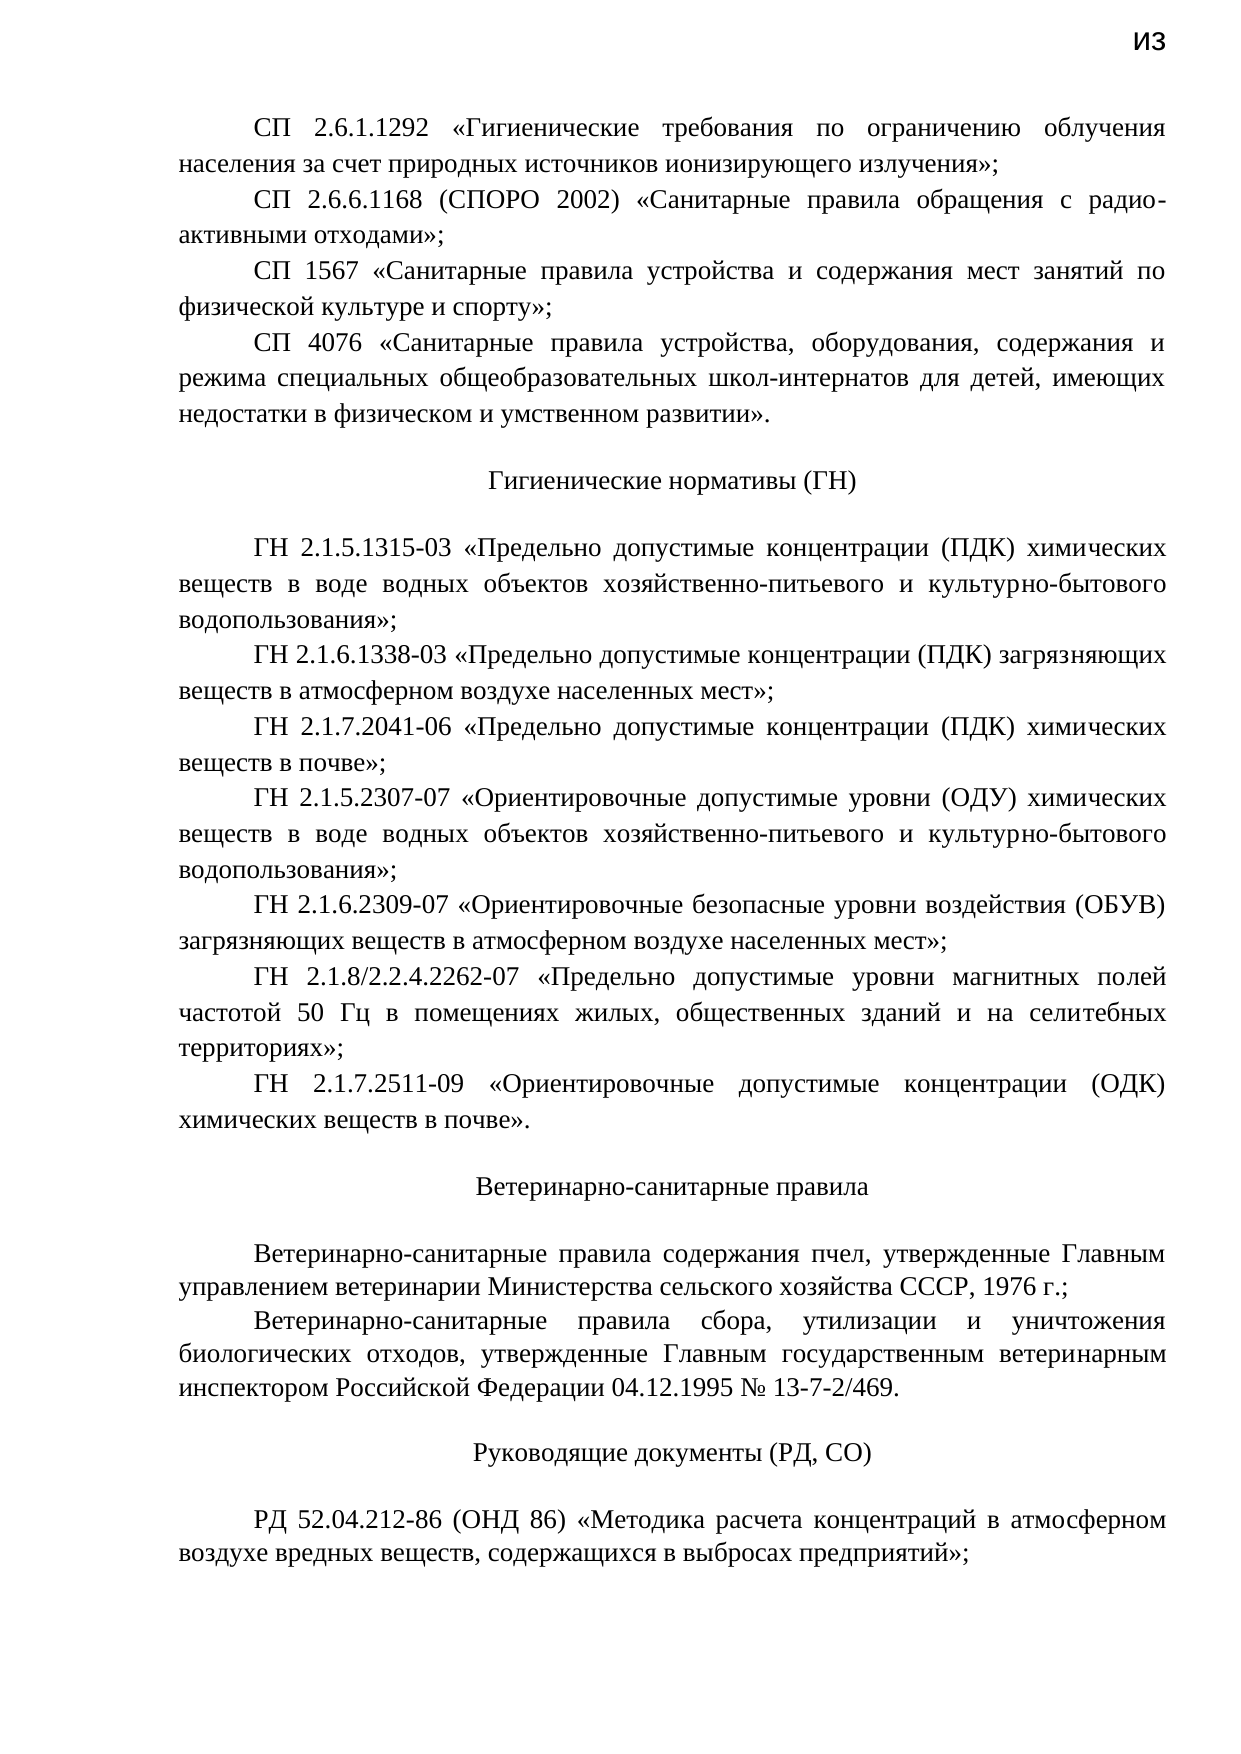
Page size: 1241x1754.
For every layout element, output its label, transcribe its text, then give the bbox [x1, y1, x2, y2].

text СП 1567 «Санитарные правила устройства и содержания мест занятий по физической культуре и спорту»; [178, 254, 1166, 321]
text из [178, 19, 1166, 57]
text Руководящие документы (РД, СО) [178, 1436, 1166, 1467]
text Гигиенические нормативы (ГН) [178, 464, 1166, 495]
text СП 4076 «Санитарные правила устройства, оборудования, содержания и режима специальных общеобразовательных школ-интернатов для детей, имеющих недостатки в физическом и умственном развитии». [178, 326, 1166, 428]
text Ветеринарно-санитарные правила содержания пчел, утвержденные Главным управлением ветеринарии Министерства сельского хозяйства СССР, 1976 г.; [178, 1237, 1166, 1302]
text РД 52.04.212-86 (ОНД 86) «Методика расчета концентраций в атмосферном воздухе вредных веществ, содержащихся в выбросах предприятий»; [178, 1503, 1166, 1567]
text СП 2.6.6.1168 (СПОРО 2002) «Санитарные правила обращения с радиоактивными отходами»; [178, 183, 1166, 250]
text ГН 2.1.6.1338-03 «Предельно допустимые концентрации (ПДК) загрязняющих веществ в атмосферном воздухе населенных мест»; [178, 638, 1166, 705]
text ГН 2.1.8/2.2.4.2262-07 «Предельно допустимые уровни магнитных полей частотой 50 Гц в помещениях жилых, общественных зданий и на селитебных территориях»; [178, 960, 1166, 1063]
text ГН 2.1.5.2307-07 «Ориентировочные допустимые уровни (ОДУ) химических веществ в воде водных объектов хозяйственно-питьевого и культурно-бытового водопользования»; [178, 781, 1166, 884]
text Ветеринарно-санитарные правила сбора, утилизации и уничтожения биологических отходов, утвержденные Главным государственным ветеринарным инспектором Российской Федерации 04.12.1995 № 13-7-2/469. [178, 1304, 1166, 1402]
text Ветеринарно-санитарные правила [178, 1170, 1166, 1201]
text ГН 2.1.5.1315-03 «Предельно допустимые концентрации (ПДК) химических веществ в воде водных объектов хозяйственно-питьевого и культурно-бытового водопользования»; [178, 531, 1166, 634]
text ГН 2.1.7.2511-09 «Ориентировочные допустимые концентрации (ОДК) химических веществ в почве». [178, 1067, 1166, 1134]
text СП 2.6.1.1292 «Гигиенические требования по ограничению облучения населения за счет природных источников ионизирующего излучения»; [178, 111, 1166, 178]
text ГН 2.1.6.2309-07 «Ориентировочные безопасные уровни воздействия (ОБУВ) загрязняющих веществ в атмосферном воздухе населенных мест»; [178, 888, 1166, 955]
text ГН 2.1.7.2041-06 «Предельно допустимые концентрации (ПДК) химических веществ в почве»; [178, 710, 1166, 777]
